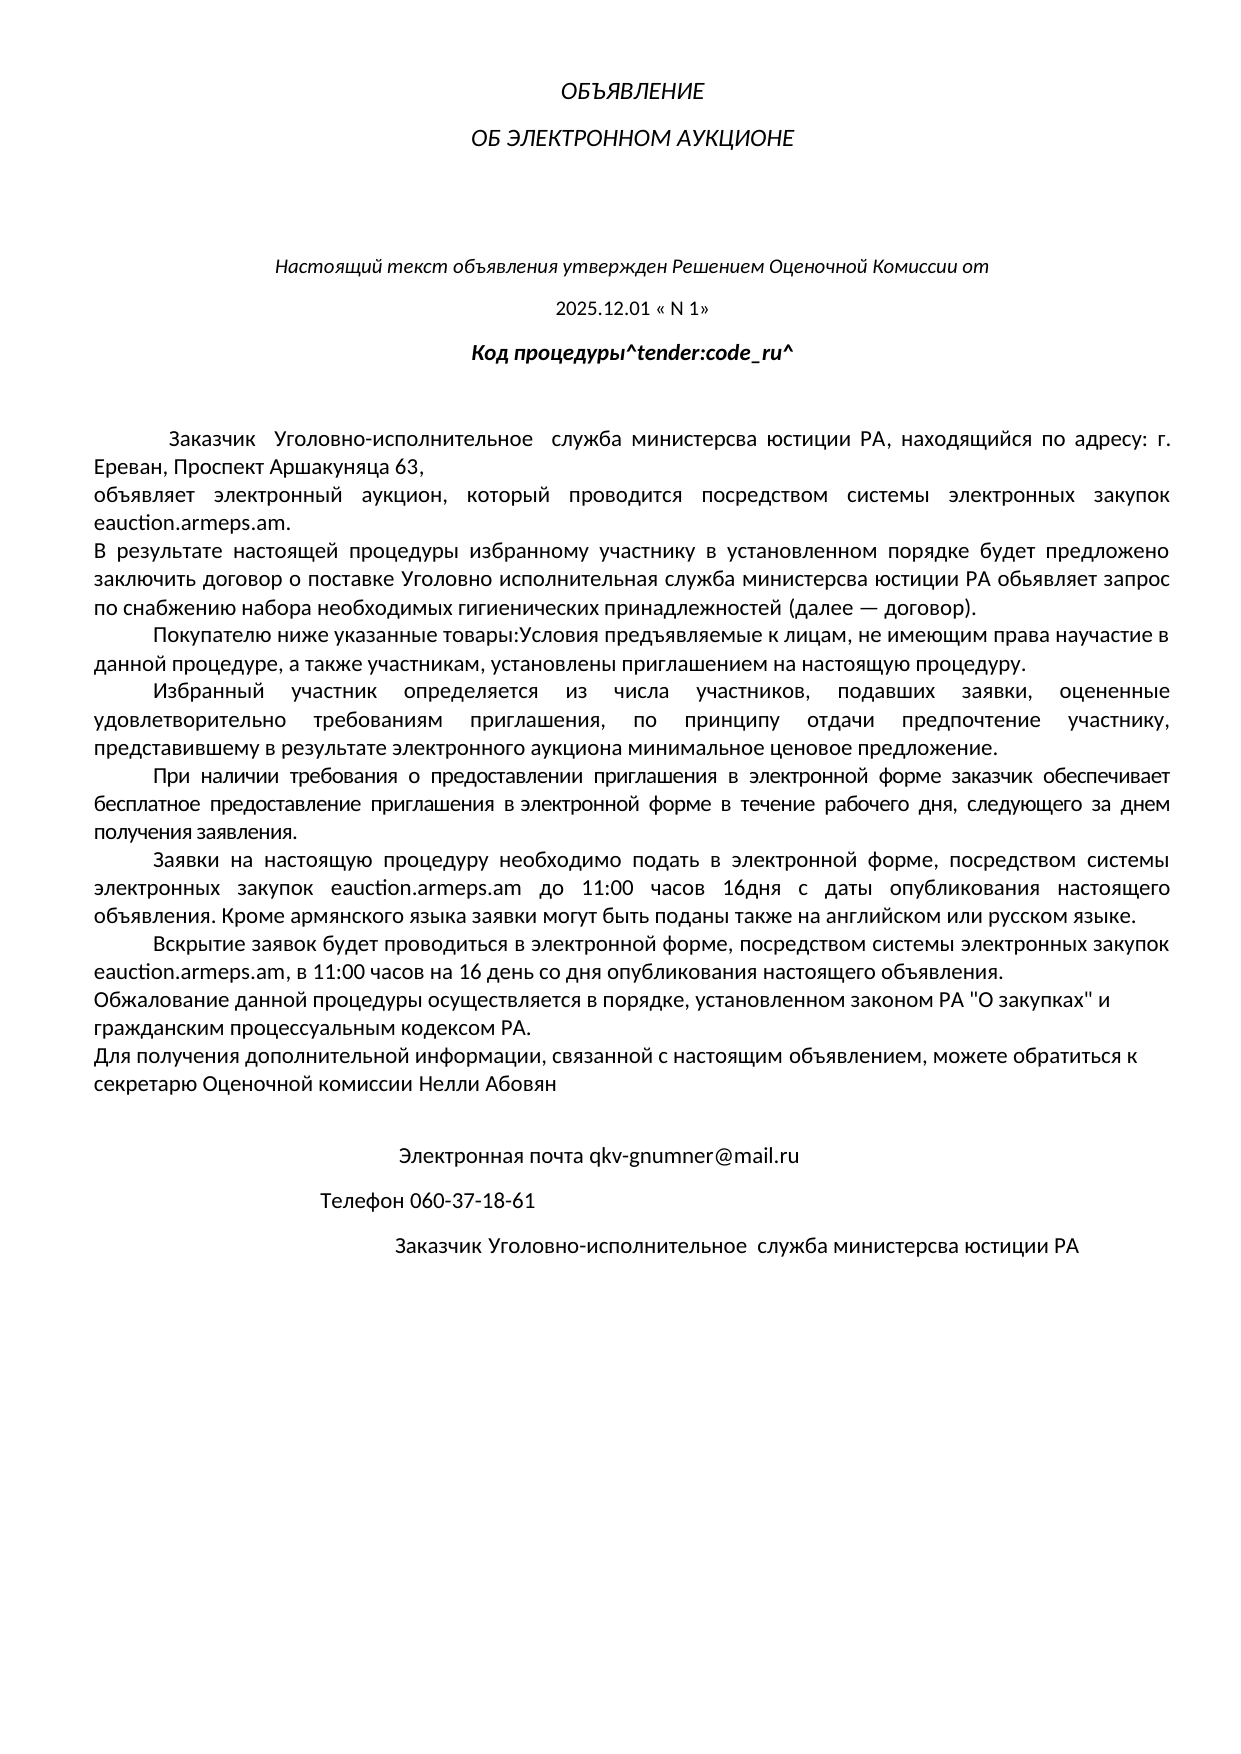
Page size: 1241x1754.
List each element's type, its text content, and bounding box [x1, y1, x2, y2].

text Электронная почта qkv-gnumner@mail.ru [94, 1142, 1171, 1170]
text При наличии требования о предоставлении приглашения в электронной форме заказчик обеспечивает бесплатное предоставление приглашения в электронной форме в течение рабочего дня, следующего за днем получения заявления. [94, 761, 1171, 845]
text Обжалование данной процедуры осуществляется в порядке, установленном законом РА "О закупках" и гражданским процессуальным кодексом РА. [94, 985, 1171, 1041]
text Вскрытие заявок будет проводиться в электронной форме, посредством системы электронных закупок eauction.armeps.am, в 11:00 часов на 16 день со дня опубликования настоящего объявления. [94, 929, 1171, 985]
text В результате настоящей процедуры избранному участнику в установленном порядке будет предложено заключить договор о поставке Уголовно исполнительная служба министерсва юстиции РА обьявляет запрос по снабжению набора необходимых гигиенических принадлежностей (далее — договор). [94, 537, 1171, 621]
text Телефон 060-37-18-61 [271, 1186, 1171, 1214]
text Для получения дополнительной информации, связанной с настоящим объявлением, можете обратиться к секретарю Оценочной комиссии Нелли Абовян [94, 1041, 1171, 1097]
text ОБЪЯВЛЕНИЕ [94, 75, 1171, 106]
text Настоящий текст объявления утвержден Решением Оценочной Комиссии от [94, 253, 1171, 279]
text Заказчик Уголовно-исполнительное служба министерсва юстиции РА [94, 1231, 1172, 1259]
text 2025.12.01 « N 1» [94, 296, 1171, 321]
text Избранный участник определяется из числа участников, подавших заявки, оцененные удовлетворительно требованиям приглашения, по принципу отдачи предпочтение участнику, представившему в результате электронного аукциона минимальное ценовое предложение. [94, 677, 1171, 761]
text Покупателю ниже указанные товары:Условия предъявляемые к лицам, не имеющим права научастие в данной процедуре, а также участникам, установлены приглашением на настоящую процедуру. [94, 621, 1171, 677]
text ОБ ЭЛЕКТРОННОМ АУКЦИОНЕ [94, 122, 1171, 153]
text Заказчик Уголовно-исполнительное служба министерсва юстиции РА, находящийся по адресу: г. Ереван, Проспект Аршакуняца 63, [94, 424, 1171, 481]
text объявляет электронный аукцион, который проводится посредством системы электронных закупок eauction.armeps.am. [94, 481, 1171, 537]
text Код процедуры^tender:code_ru^ [94, 338, 1171, 366]
text Заявки на настоящую процедуру необходимо подать в электронной форме, посредством системы электронных закупок eauction.armeps.am до 11:00 часов 16дня с даты опубликования настоящего объявления. Кроме армянского языка заявки могут быть поданы также на английском или русском языке. [94, 845, 1171, 929]
